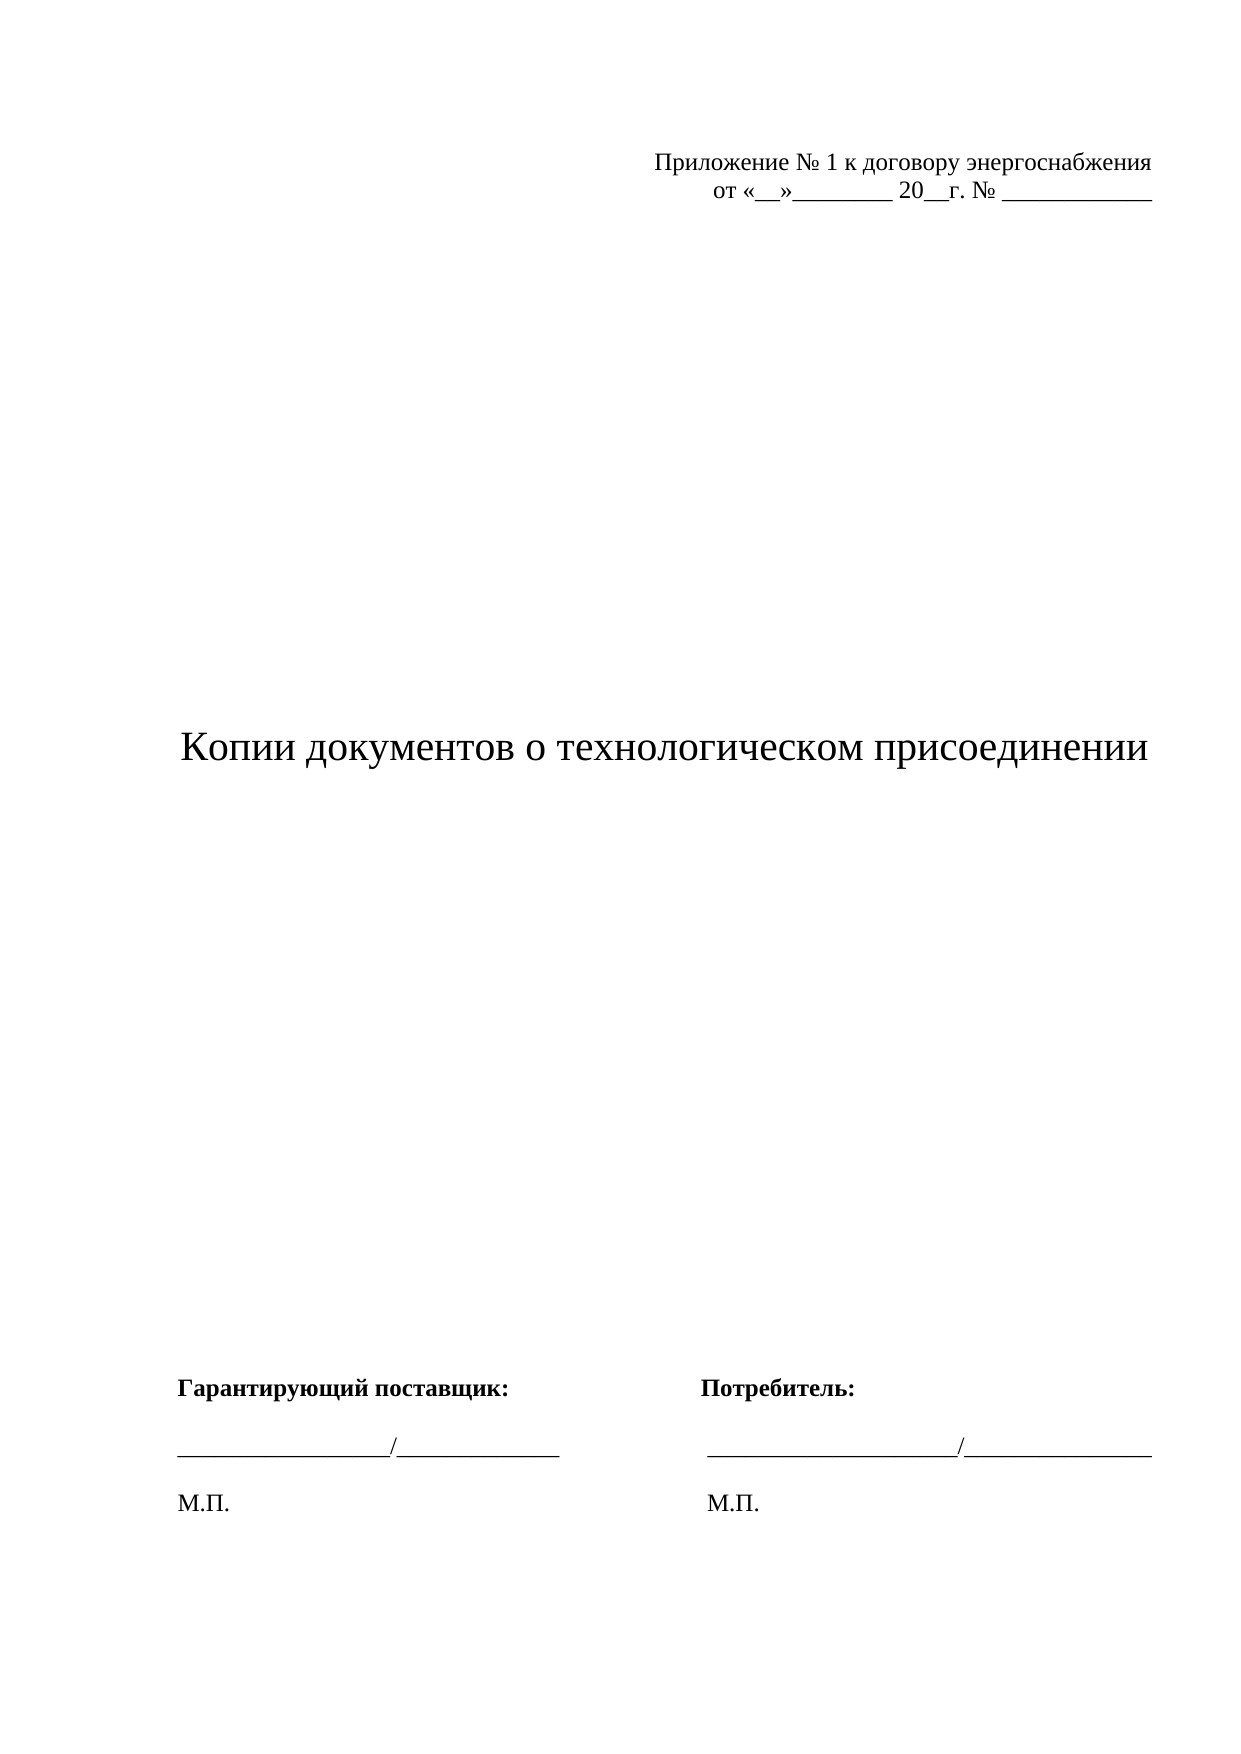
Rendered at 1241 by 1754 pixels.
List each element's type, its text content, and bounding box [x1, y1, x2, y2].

table_header Гарантирующий поставщик: _________________/_____________ М.П. [166, 1345, 664, 1517]
table_header Потребитель: ____________________/_______________ М.П. [664, 1345, 1163, 1517]
text от «__»________ 20__г. № ____________ [177, 176, 1152, 204]
text Копии документов о технологическом присоединении [177, 722, 1152, 770]
text Приложение № 1 к договору энергоснабжения [177, 147, 1152, 176]
